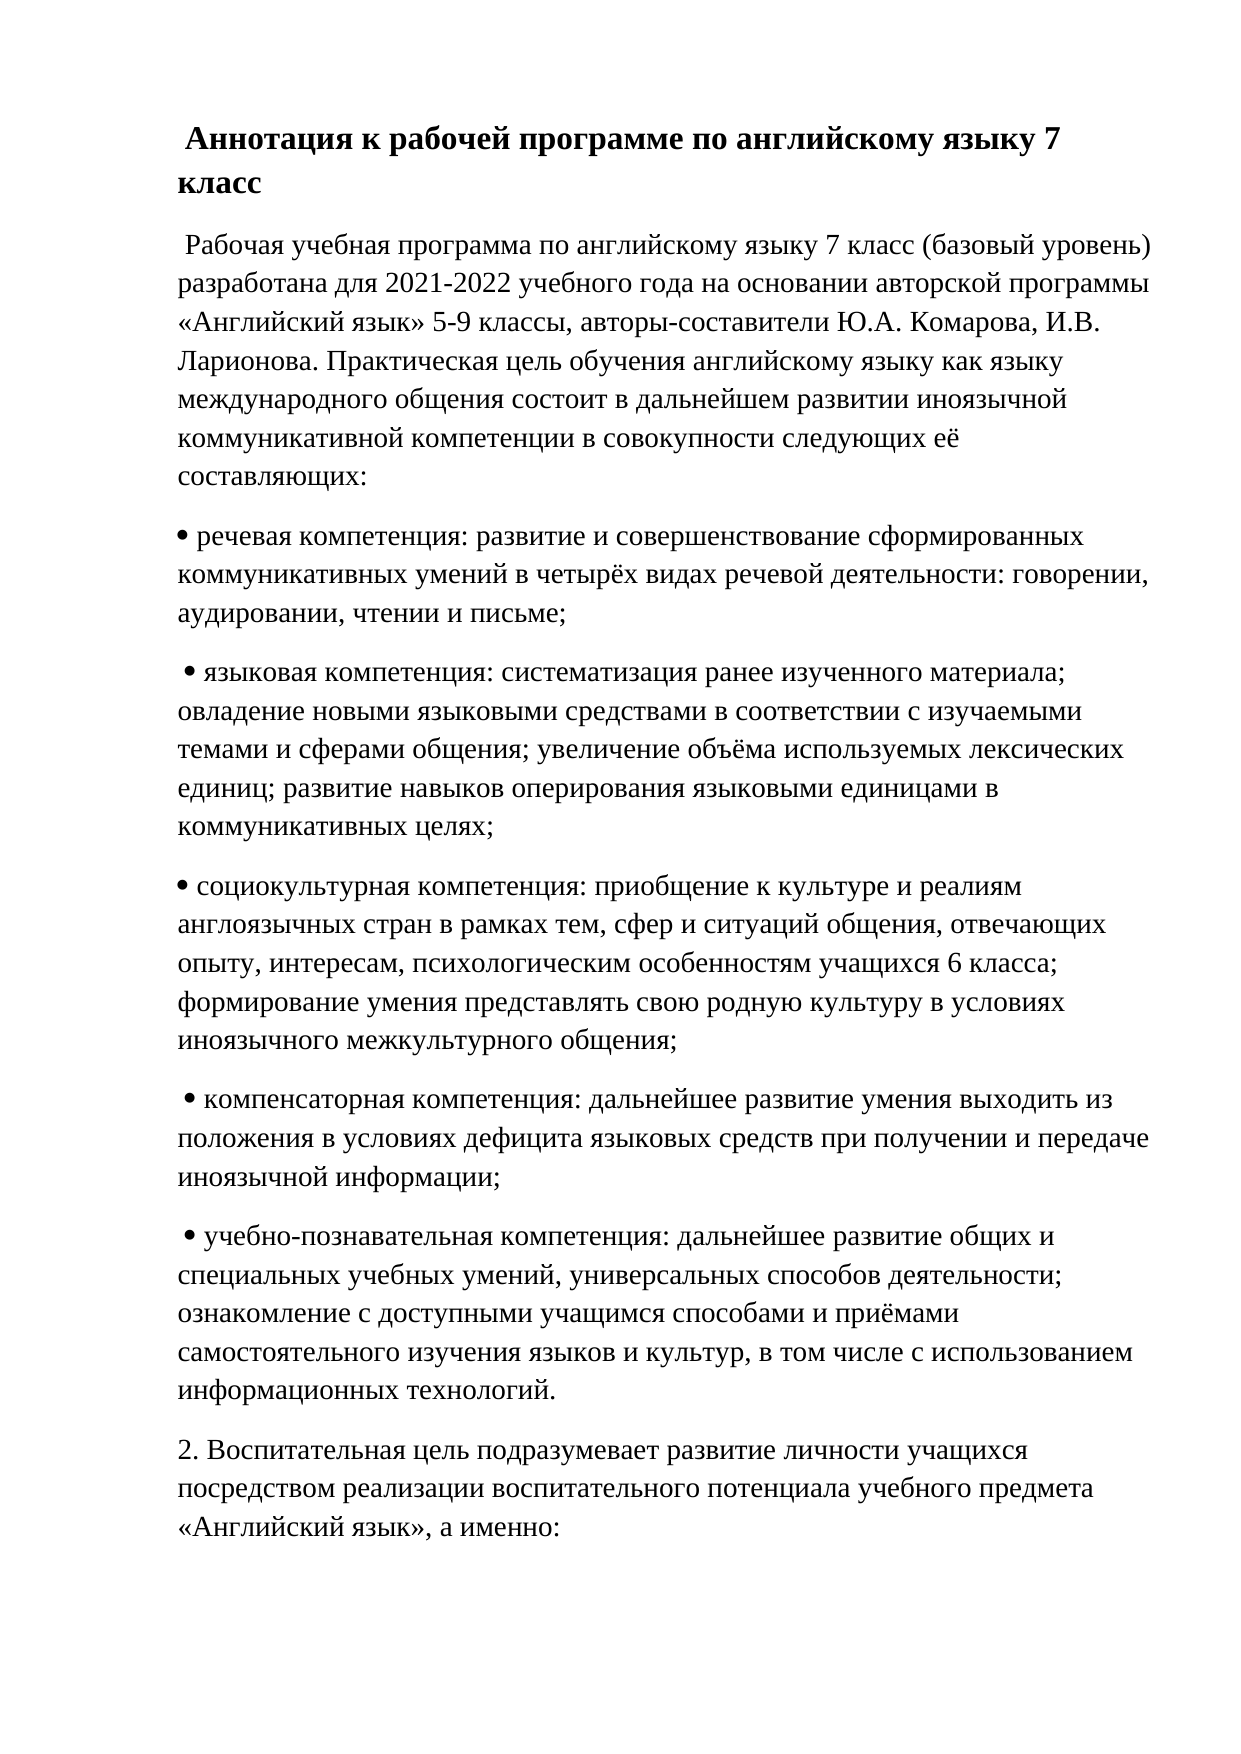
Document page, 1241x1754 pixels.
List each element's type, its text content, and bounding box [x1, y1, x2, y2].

text Аннотация к рабочей программе по английскому языку 7 класс [177, 118, 1152, 201]
text речевая компетенция: развитие и совершенствование сформированных коммуникативных умений в четырёх видах речевой деятельности: говорении, аудировании, чтении и письме; [177, 518, 1152, 628]
text Рабочая учебная программа по английскому языку 7 класс (базовый уровень) разработана для 2021-2022 учебного года на основании авторской программы «Английский язык» 5-9 классы, авторы-составители Ю.А. Комарова, И.В. Ларионова. Практическая цель обучения английскому языку как языку международного общения состоит в дальнейшем развитии иноязычной коммуникативной компетенции в совокупности следующих её составляющих: [177, 227, 1152, 492]
text учебно-познавательная компетенция: дальнейшее развитие общих и специальных учебных умений, универсальных способов деятельности; ознакомление с доступными учащимся способами и приёмами самостоятельного изучения языков и культур, в том числе с использованием информационных технологий. [177, 1218, 1152, 1406]
text компенсаторная компетенция: дальнейшее развитие умения выходить из положения в условиях дефицита языковых средств при получении и передаче иноязычной информации; [177, 1082, 1152, 1192]
text социокультурная компетенция: приобщение к культуре и реалиям англоязычных стран в рамках тем, сфер и ситуаций общения, отвечающих опыту, интересам, психологическим особенностям учащихся 6 класса; формирование умения представлять свою родную культуру в условиях иноязычного межкультурного общения; [177, 868, 1152, 1056]
text 2. Воспитательная цель подразумевает развитие личности учащихся посредством реализации воспитательного потенциала учебного предмета «Английский язык», а именно: [177, 1432, 1152, 1542]
text языковая компетенция: систематизация ранее изученного материала; овладение новыми языковыми средствами в соответствии с изучаемыми темами и сферами общения; увеличение объёма используемых лексических единиц; развитие навыков оперирования языковыми единицами в коммуникативных целях; [177, 654, 1152, 842]
